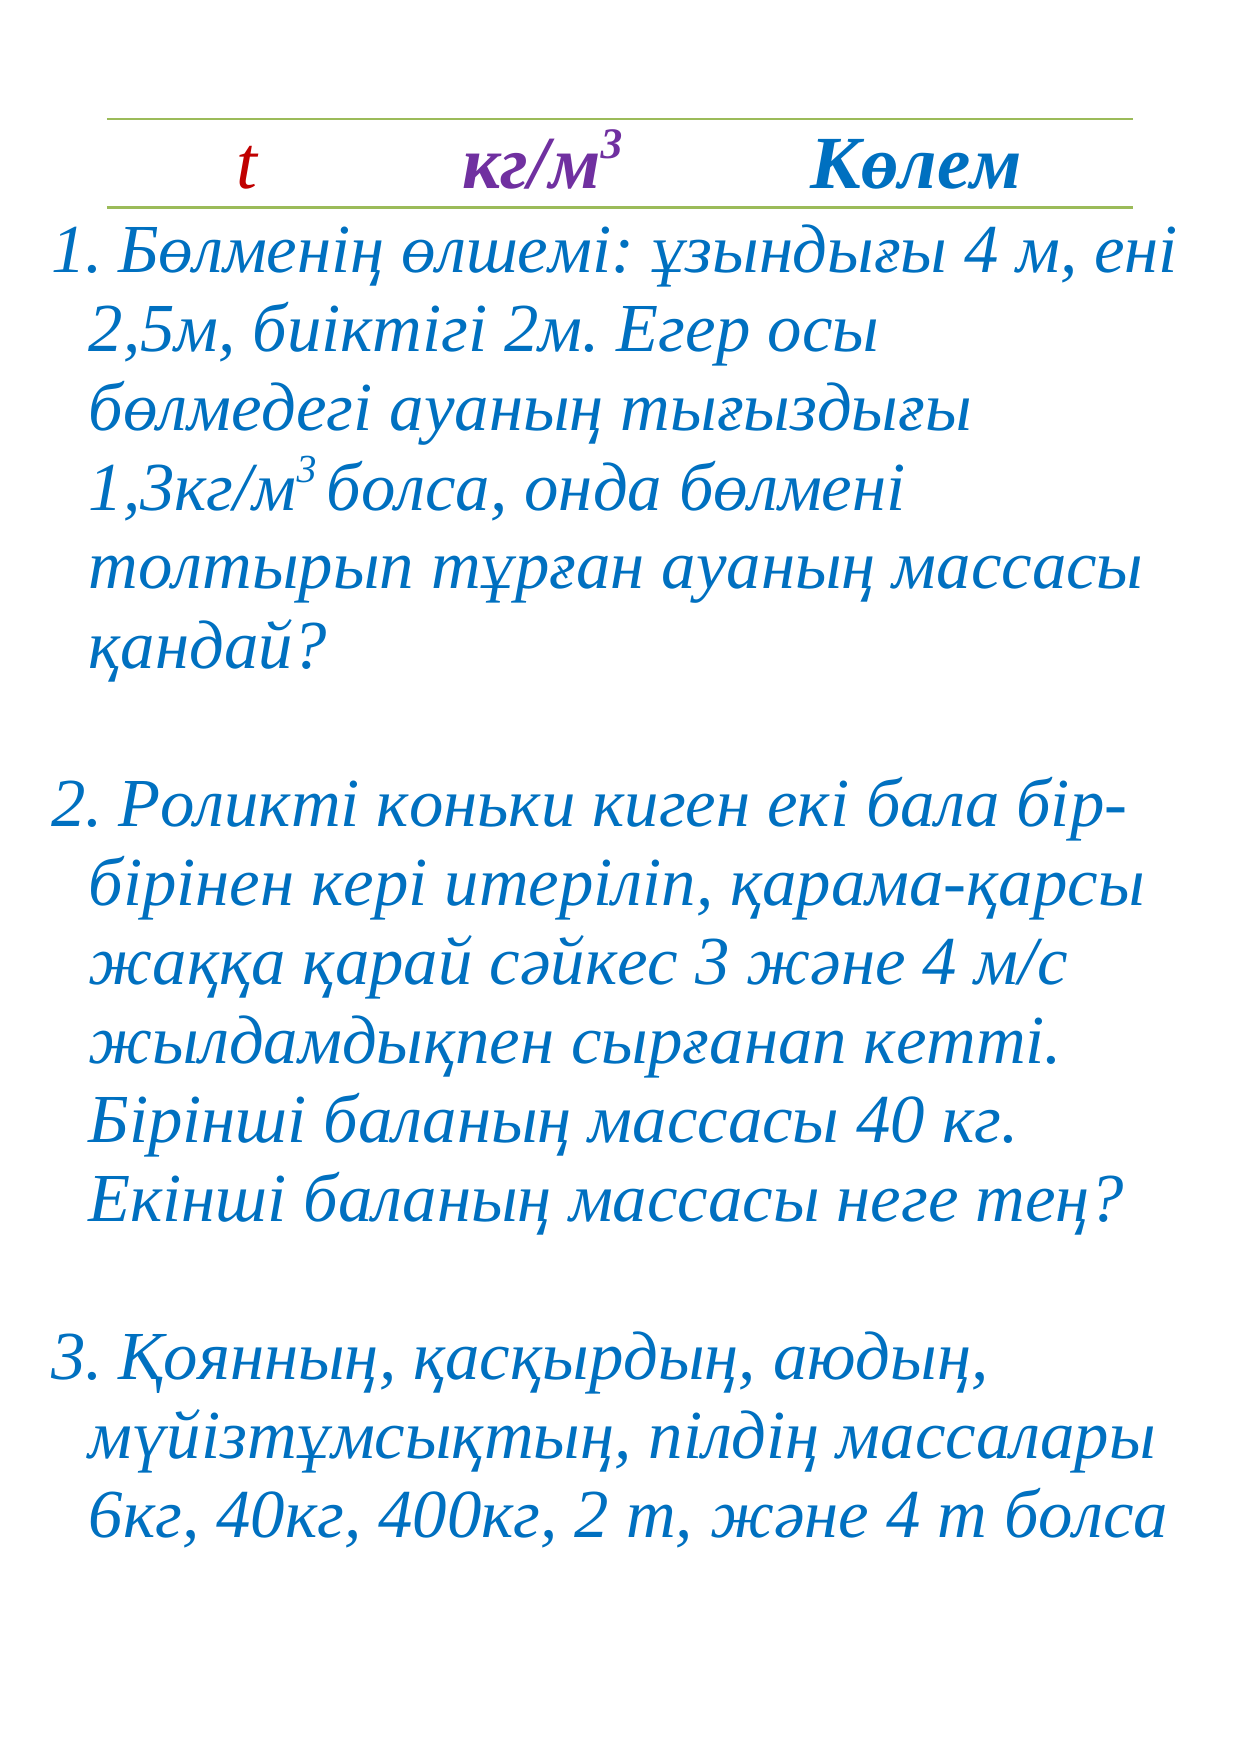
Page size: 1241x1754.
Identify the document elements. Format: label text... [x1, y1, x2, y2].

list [51, 1315, 1181, 1553]
table_cell Көлем [698, 120, 1133, 206]
table_cell кг/м3 [387, 120, 698, 206]
list Роликті коньки киген екі бала бір-бірінен кері итеріліп, қарама-қарсы жаққа қарай сәйкес 3 және 4 м/с жылдамдықпен сырғанап кетті. Бірінші баланың массасы 40 кг. Екінші баланың массасы неге тең? [51, 762, 1181, 1236]
list Бөлменің өлшемі: ұзындығы 4 м, ені 2,5м, биіктігі 2м. Егер осы бөлмедегі ауаның тығыздығы 1,3кг/м3 болса, онда бөлмені толтырып тұрған ауаның массасы қандай? [51, 208, 1181, 683]
table_cell t [107, 120, 387, 206]
